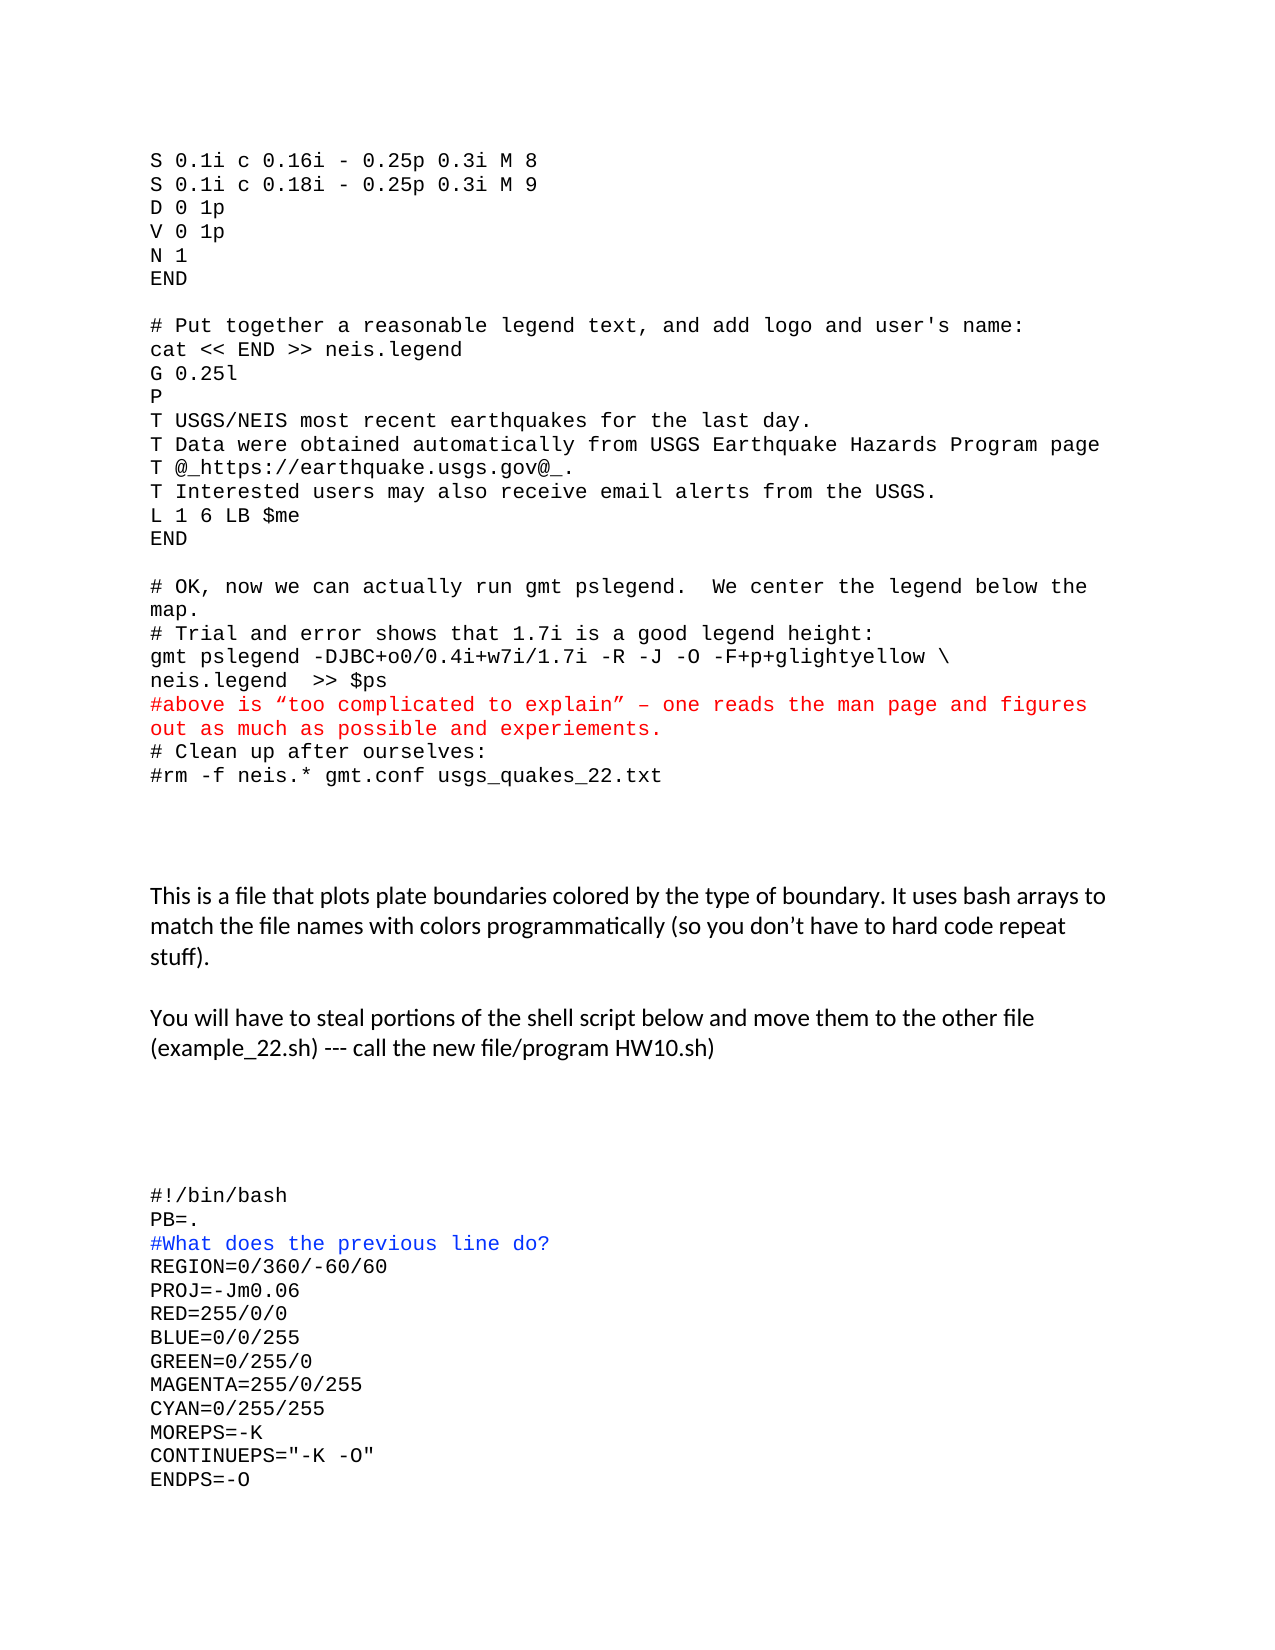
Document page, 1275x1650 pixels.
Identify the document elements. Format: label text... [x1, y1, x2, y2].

text #rm -f neis.* gmt.conf usgs_quakes_22.txt [150, 765, 1125, 788]
text #above is “too complicated to explain” – one reads the man page and figures out as much as possible and experiements. [150, 694, 1125, 741]
text CYAN=0/255/255 [150, 1398, 1125, 1422]
text # Clean up after ourselves: [150, 741, 1125, 765]
text You will have to steal portions of the shell script below and move them to the other file (example_22.sh) --- call the new file/program HW10.sh) [150, 1002, 1125, 1063]
text PROJ=-Jm0.06 [150, 1280, 1125, 1303]
text RED=255/0/0 [150, 1303, 1125, 1327]
text P [150, 386, 1125, 410]
text MAGENTA=255/0/255 [150, 1374, 1125, 1398]
text N 1 [150, 244, 1125, 268]
text # OK, now we can actually run gmt pslegend. We center the legend below the map. [150, 576, 1125, 623]
text END [150, 268, 1125, 292]
text V 0 1p [150, 221, 1125, 244]
text T Data were obtained automatically from USGS Earthquake Hazards Program page [150, 434, 1125, 457]
text T Interested users may also receive email alerts from the USGS. [150, 481, 1125, 505]
text D 0 1p [150, 197, 1125, 221]
text END [150, 528, 1125, 552]
text ENDPS=-O [150, 1469, 1125, 1493]
text S 0.1i c 0.16i - 0.25p 0.3i M 8 [150, 150, 1125, 174]
text cat << END >> neis.legend [150, 339, 1125, 363]
text neis.legend >> $ps [150, 670, 1125, 694]
text #!/bin/bash [150, 1185, 1125, 1209]
text gmt pslegend -DJBC+o0/0.4i+w7i/1.7i -R -J -O -F+p+glightyellow \ [150, 647, 1125, 670]
text S 0.1i c 0.18i - 0.25p 0.3i M 9 [150, 174, 1125, 197]
text # Put together a reasonable legend text, and add logo and user's name: [150, 316, 1125, 339]
text # Trial and error shows that 1.7i is a good legend height: [150, 623, 1125, 647]
text MOREPS=-K [150, 1422, 1125, 1445]
text L 1 6 LB $me [150, 505, 1125, 528]
text BLUE=0/0/255 [150, 1327, 1125, 1351]
text GREEN=0/255/0 [150, 1351, 1125, 1374]
text T @_https://earthquake.usgs.gov@_. [150, 457, 1125, 481]
text G 0.25l [150, 363, 1125, 386]
text PB=. [150, 1209, 1125, 1232]
text CONTINUEPS="-K -O" [150, 1445, 1125, 1469]
text REGION=0/360/-60/60 [150, 1256, 1125, 1280]
text This is a file that plots plate boundaries colored by the type of boundary. It uses bash arrays to match the file names with colors programmatically (so you don’t have to hard code repeat stuff). [150, 880, 1125, 972]
text #What does the previous line do? [150, 1232, 1125, 1256]
text T USGS/NEIS most recent earthquakes for the last day. [150, 410, 1125, 434]
